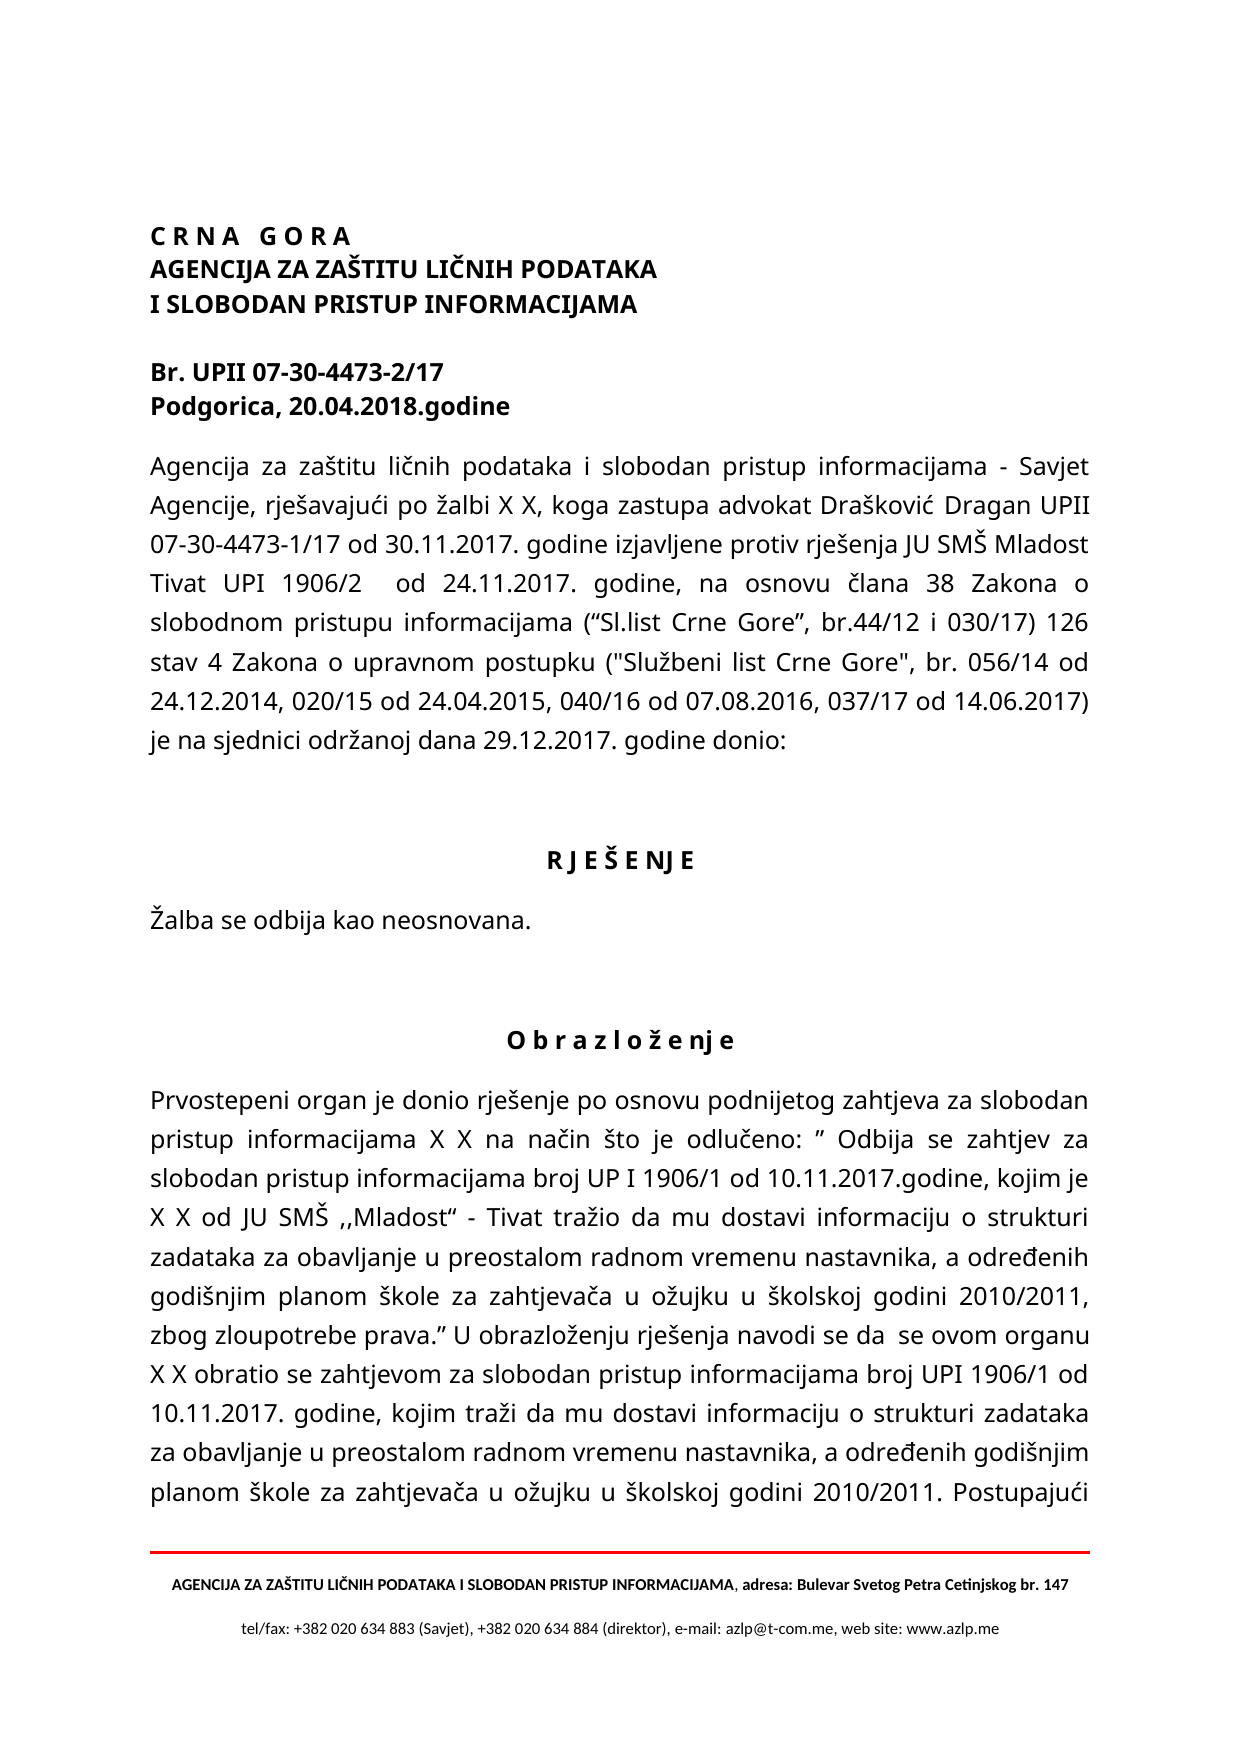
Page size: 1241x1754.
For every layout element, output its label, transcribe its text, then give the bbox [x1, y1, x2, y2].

text AGENCIJA ZA ZAŠTITU LIČNIH PODATAKA [150, 252, 1090, 286]
text Br. UPII 07-30-4473-2/17 [150, 354, 1090, 388]
text Agencija za zaštitu ličnih podataka i slobodan pristup informacijama - Savjet Agencije, rješavajući po žalbi X X, koga zastupa advokat Drašković Dragan UPII 07-30-4473-1/17 od 30.11.2017. godine izjavljene protiv rješenja JU SMŠ Mladost Tivat UPI 1906/2 od 24.11.2017. godine, na osnovu člana 38 Zakona o slobodnom pristupu informacijama (“Sl.list Crne Gore”, br.44/12 i 030/17) 126 stav 4 Zakona o upravnom postupku ("Službeni list Crne Gore", br. 056/14 od 24.12.2014, 020/15 od 24.04.2015, 040/16 od 07.08.2016, 037/17 od 14.06.2017) je na sjednici održanoj dana 29.12.2017. godine donio: [150, 448, 1090, 757]
text I SLOBODAN PRISTUP INFORMACIJAMA [150, 286, 1090, 320]
text C R N A G O R A [150, 218, 1090, 252]
text R J E Š E NJ E [150, 843, 1090, 877]
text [150, 1083, 1090, 1508]
text Žalba se odbija kao neosnovana. [150, 903, 1090, 937]
text Podgorica, 20.04.2018.godine [150, 388, 1090, 422]
text O b r a z l o ž e nj e [150, 1023, 1090, 1057]
